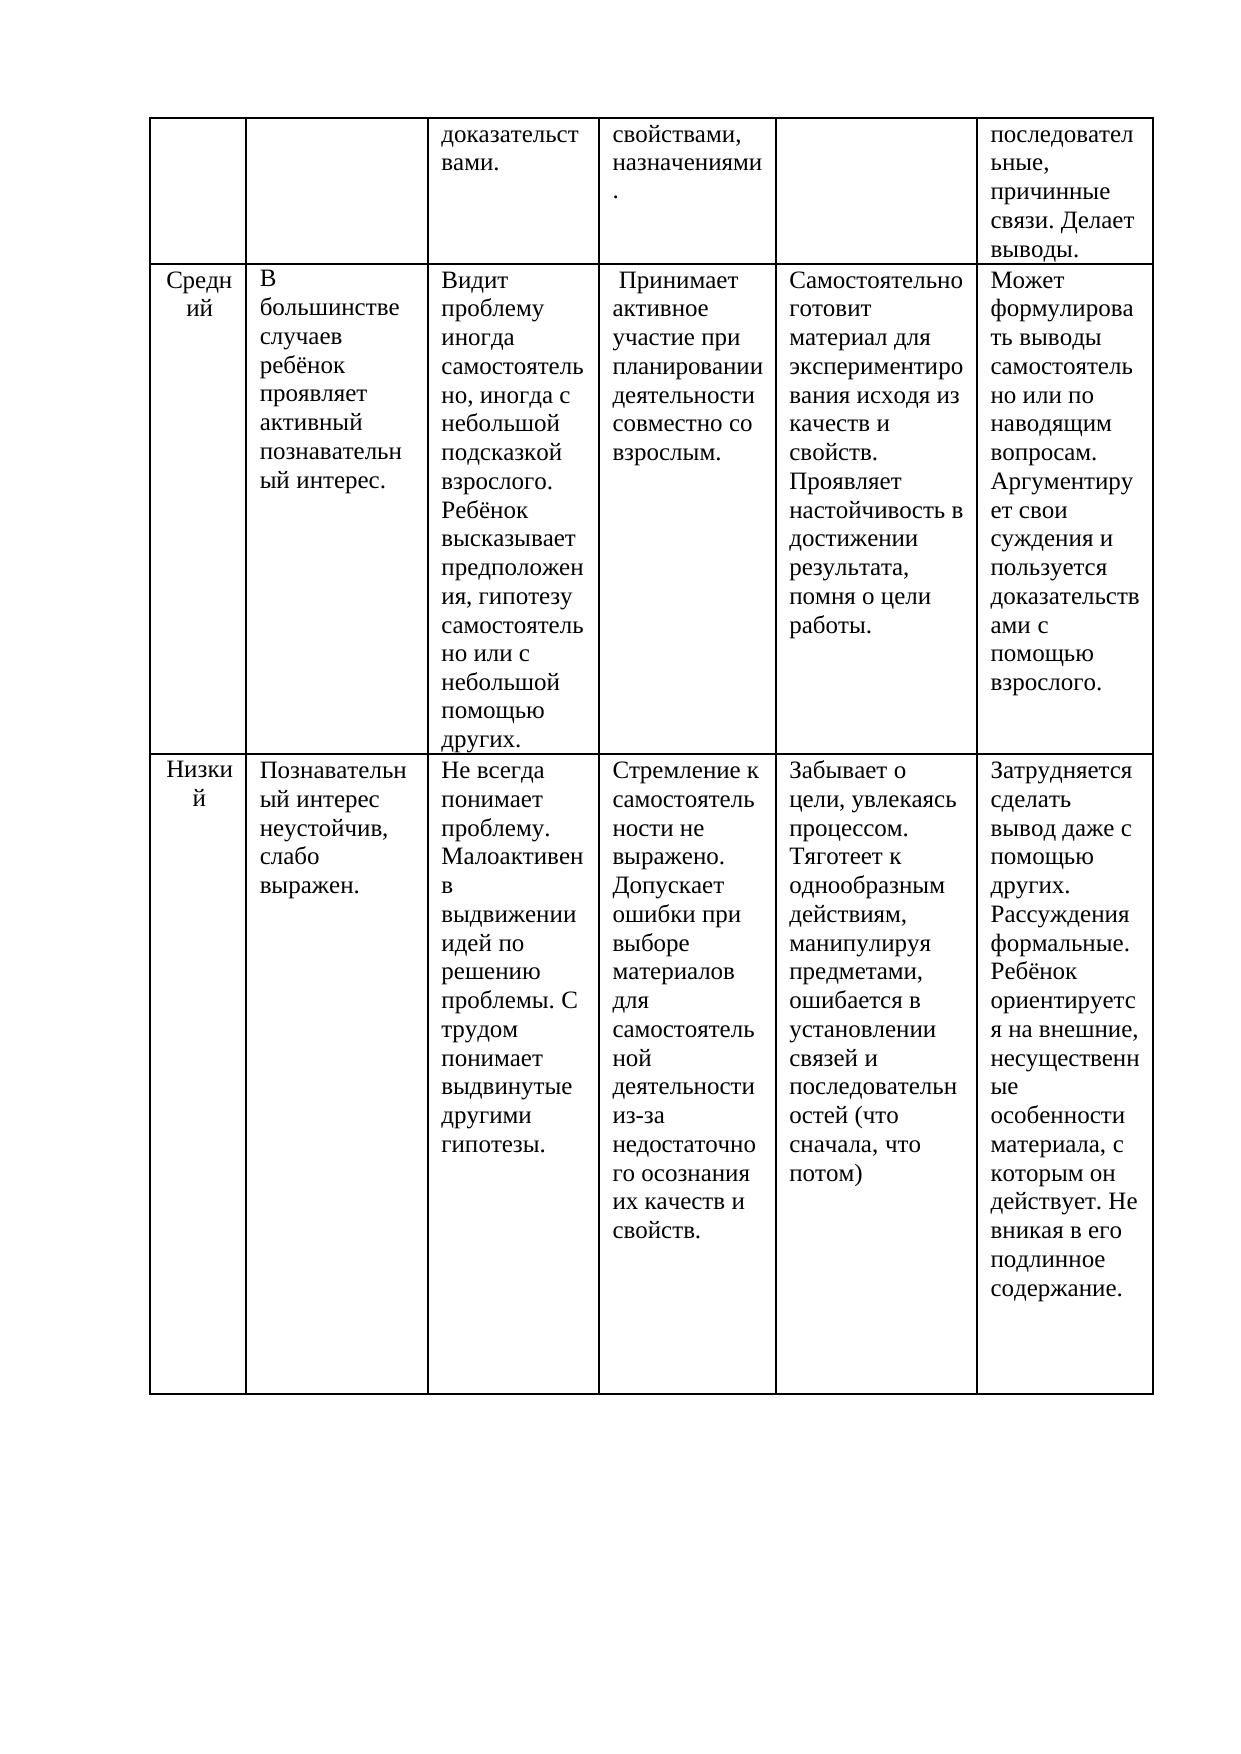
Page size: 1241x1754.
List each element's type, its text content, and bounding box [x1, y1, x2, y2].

table_header последовател ьные, причинные связи. Делает выводы. [978, 119, 1152, 263]
table_cell Стремление к самостоятель ности не выражено. Допускает ошибки при выборе материалов для самостоятель ной деятельности из-за недостаточно го осознания их качеств и свойств. [600, 755, 775, 1393]
table_header [777, 119, 976, 263]
table_cell Средн ий [151, 265, 245, 753]
table_header [151, 119, 245, 263]
table_cell Может формулирова ть выводы самостоятель но или по наводящим вопросам. Аргументиру ет свои суждения и пользуется доказательств ами с помощью взрослого. [978, 265, 1152, 753]
table_cell Принимает активное участие при планировании деятельности совместно со взрослым. [600, 265, 775, 753]
table_header доказательст вами. [429, 119, 598, 263]
table_cell Познавательн ый интерес неустойчив, слабо выражен. [247, 755, 427, 1393]
table_cell Видит проблему иногда самостоятель но, иногда с небольшой подсказкой взрослого. Ребёнок высказывает предположен ия, гипотезу самостоятель но или с небольшой помощью других. [429, 265, 598, 753]
table_cell Самостоятельно готовит материал для экспериментиро вания исходя из качеств и свойств. Проявляет настойчивость в достижении результата, помня о цели работы. [777, 265, 976, 753]
table_header [247, 119, 427, 263]
table_header свойствами, назначениями . [600, 119, 775, 263]
table_cell В большинстве случаев ребёнок проявляет активный познавательн ый интерес. [247, 265, 427, 753]
table_cell Не всегда понимает проблему. Малоактивен в выдвижении идей по решению проблемы. С трудом понимает выдвинутые другими гипотезы. [429, 755, 598, 1393]
table_cell Затрудняется сделать вывод даже с помощью других. Рассуждения формальные. Ребёнок ориентируетс я на внешние, несущественн ые особенности материала, с которым он действует. Не вникая в его подлинное содержание. [978, 755, 1152, 1393]
table_cell Низки й [151, 755, 245, 1393]
table_cell Забывает о цели, увлекаясь процессом. Тяготеет к однообразным действиям, манипулируя предметами, ошибается в установлении связей и последовательн остей (что сначала, что потом) [777, 755, 976, 1393]
